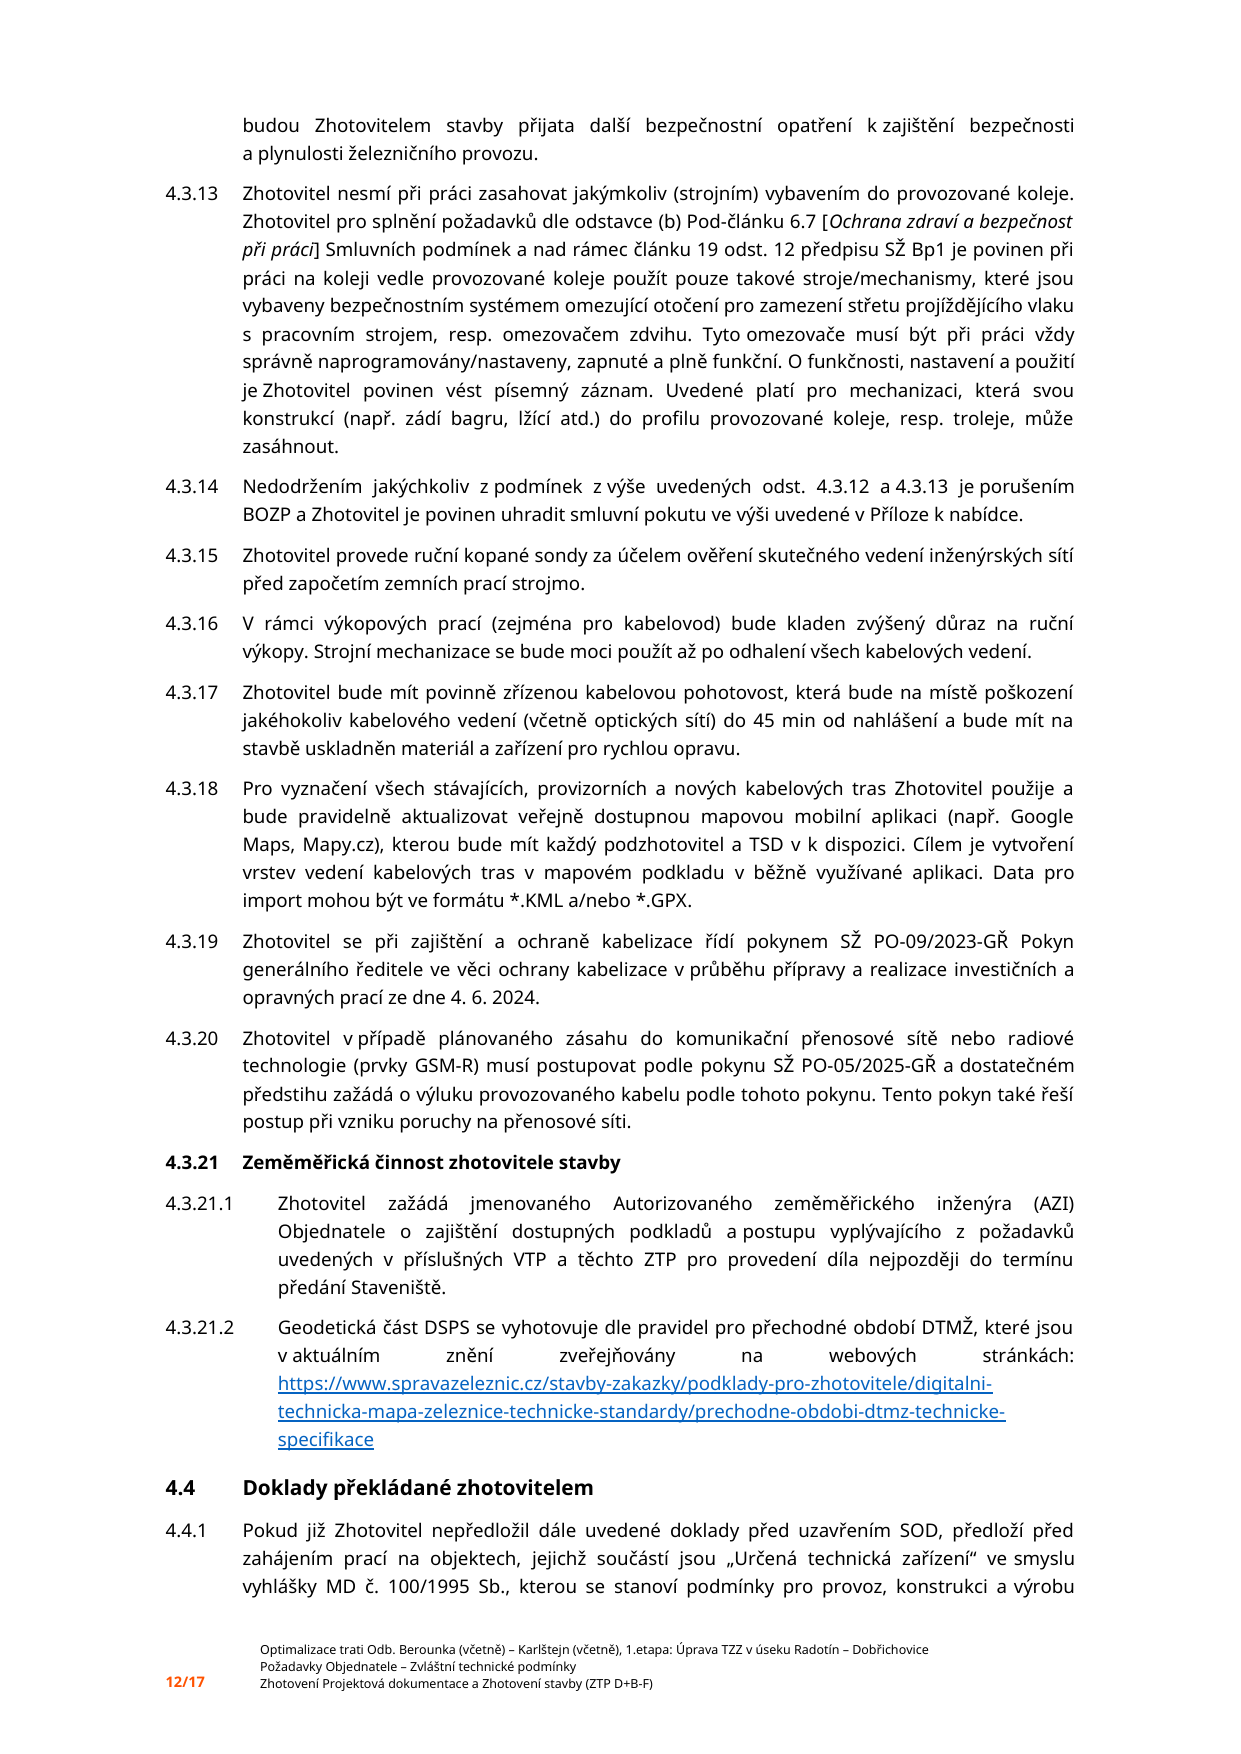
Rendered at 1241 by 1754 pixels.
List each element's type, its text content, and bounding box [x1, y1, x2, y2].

text Zhotovitel v případě plánovaného zásahu do komunikační přenosové sítě nebo radiové technologie (prvky GSM-R) musí postupovat podle pokynu SŽ PO-05/2025-GŘ a dostatečném předstihu zažádá o výluku provozovaného kabelu podle tohoto pokynu. Tento pokyn také řeší postup při vzniku poruchy na přenosové síti. [165, 1025, 1075, 1134]
text Doklady překládané zhotovitelem [165, 1473, 1075, 1502]
text Zhotovitel provede ruční kopané sondy za účelem ověření skutečného vedení inženýrských sítí před započetím zemních prací strojmo. [165, 542, 1075, 596]
text Zeměměřická činnost zhotovitele stavby [165, 1149, 1075, 1175]
text Zhotovitel bude mít povinně zřízenou kabelovou pohotovost, která bude na místě poškození jakéhokoliv kabelového vedení (včetně optických sítí) do 45 min od nahlášení a bude mít na stavbě uskladněn materiál a zařízení pro rychlou opravu. [165, 679, 1075, 761]
text Zhotovitel nesmí při práci zasahovat jakýmkoliv (strojním) vybavením do provozované koleje. Zhotovitel pro splnění požadavků dle odstavce (b) Pod-článku 6.7 [Ochrana zdraví a bezpečnost při práci] Smluvních podmínek a nad rámec článku 19 odst. 12 předpisu SŽ Bp1 je povinen při práci na koleji vedle provozované koleje použít pouze takové stroje/mechanismy, které jsou vybaveny bezpečnostním systémem omezující otočení pro zamezení střetu projíždějícího vlaku s pracovním strojem, resp. omezovačem zdvihu. Tyto omezovače musí být při práci vždy správně naprogramovány/nastaveny, zapnuté a plně funkční. O funkčnosti, nastavení a použití je Zhotovitel povinen vést písemný záznam. Uvedené platí pro mechanizaci, která svou konstrukcí (např. zádí bagru, lžící atd.) do profilu provozované koleje, resp. troleje, může zasáhnout. [165, 181, 1075, 458]
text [165, 1517, 1075, 1598]
text Zhotovitel se při zajištění a ochraně kabelizace řídí pokynem SŽ PO-09/2023-GŘ Pokyn generálního ředitele ve věci ochrany kabelizace v průběhu přípravy a realizace investičních a opravných prací ze dne 4. 6. 2024. [165, 928, 1075, 1010]
text Pro vyznačení všech stávajících, provizorních a nových kabelových tras Zhotovitel použije a bude pravidelně aktualizovat veřejně dostupnou mapovou mobilní aplikaci (např. Google Maps, Mapy.cz), kterou bude mít každý podzhotovitel a TSD v k dispozici. Cílem je vytvoření vrstev vedení kabelových tras v mapovém podkladu v běžně využívané aplikaci. Data pro import mohou být ve formátu *.KML a/nebo *.GPX. [165, 776, 1075, 913]
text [165, 112, 1075, 166]
text Nedodržením jakýchkoliv z podmínek z výše uvedených odst. 4.3.12 a 4.3.13 je porušením BOZP a Zhotovitel je povinen uhradit smluvní pokutu ve výši uvedené v Příloze k nabídce. [165, 473, 1075, 527]
text Geodetická část DSPS se vyhotovuje dle pravidel pro přechodné období DTMŽ, které jsou v aktuálním znění zveřejňovány na webových stránkách: https://www.spravazeleznic.cz/stavby-zakazky/podklady-pro-zhotovitele/digitalni-technicka-mapa-zeleznice-technicke-standardy/prechodne-obdobi-dtmz-technicke-specifikace [165, 1314, 1075, 1452]
text V rámci výkopových prací (zejména pro kabelovod) bude kladen zvýšený důraz na ruční výkopy. Strojní mechanizace se bude moci použít až po odhalení všech kabelových vedení. [165, 611, 1075, 664]
text Zhotovitel zažádá jmenovaného Autorizovaného zeměměřického inženýra (AZI) Objednatele o zajištění dostupných podkladů a postupu vyplývajícího z požadavků uvedených v příslušných VTP a těchto ZTP pro provedení díla nejpozději do termínu předání Staveniště. [165, 1190, 1075, 1299]
